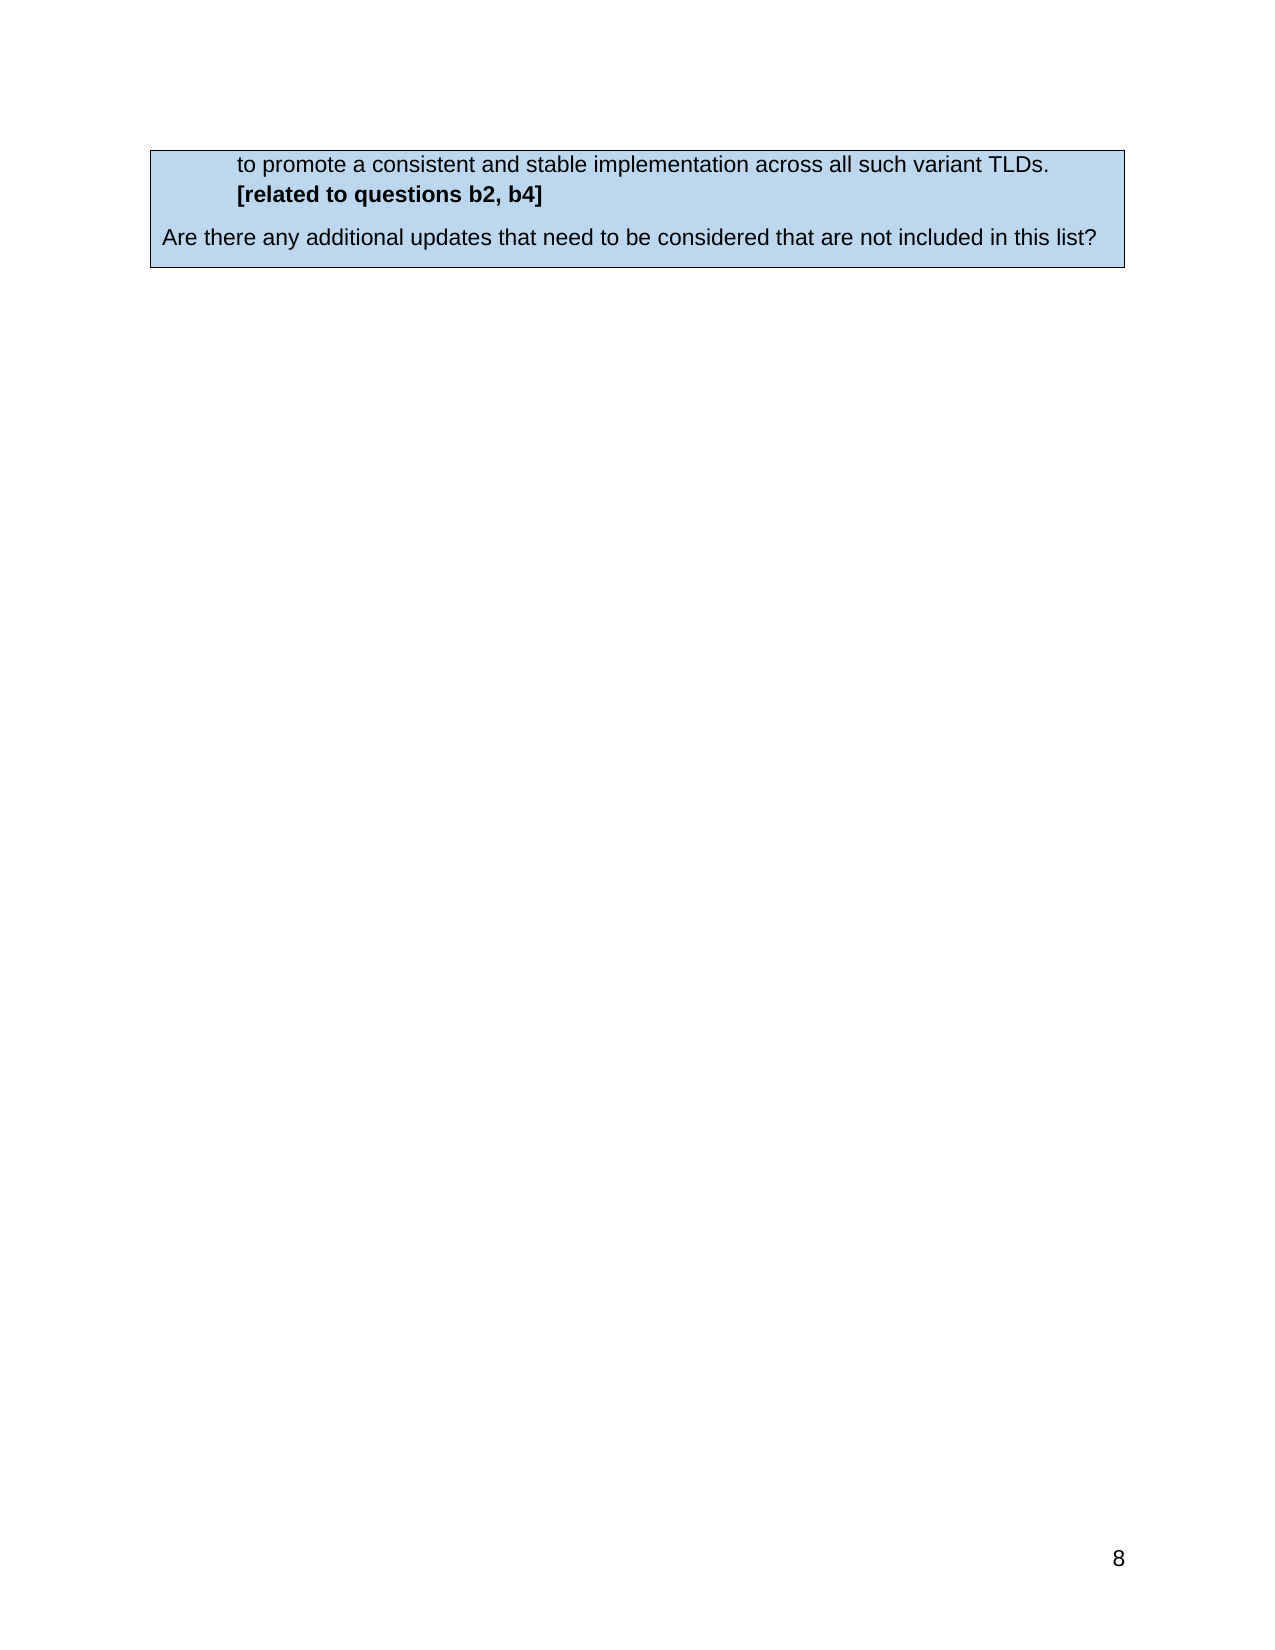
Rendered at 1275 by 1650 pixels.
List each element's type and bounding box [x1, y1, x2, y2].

table_header [151, 151, 1124, 267]
